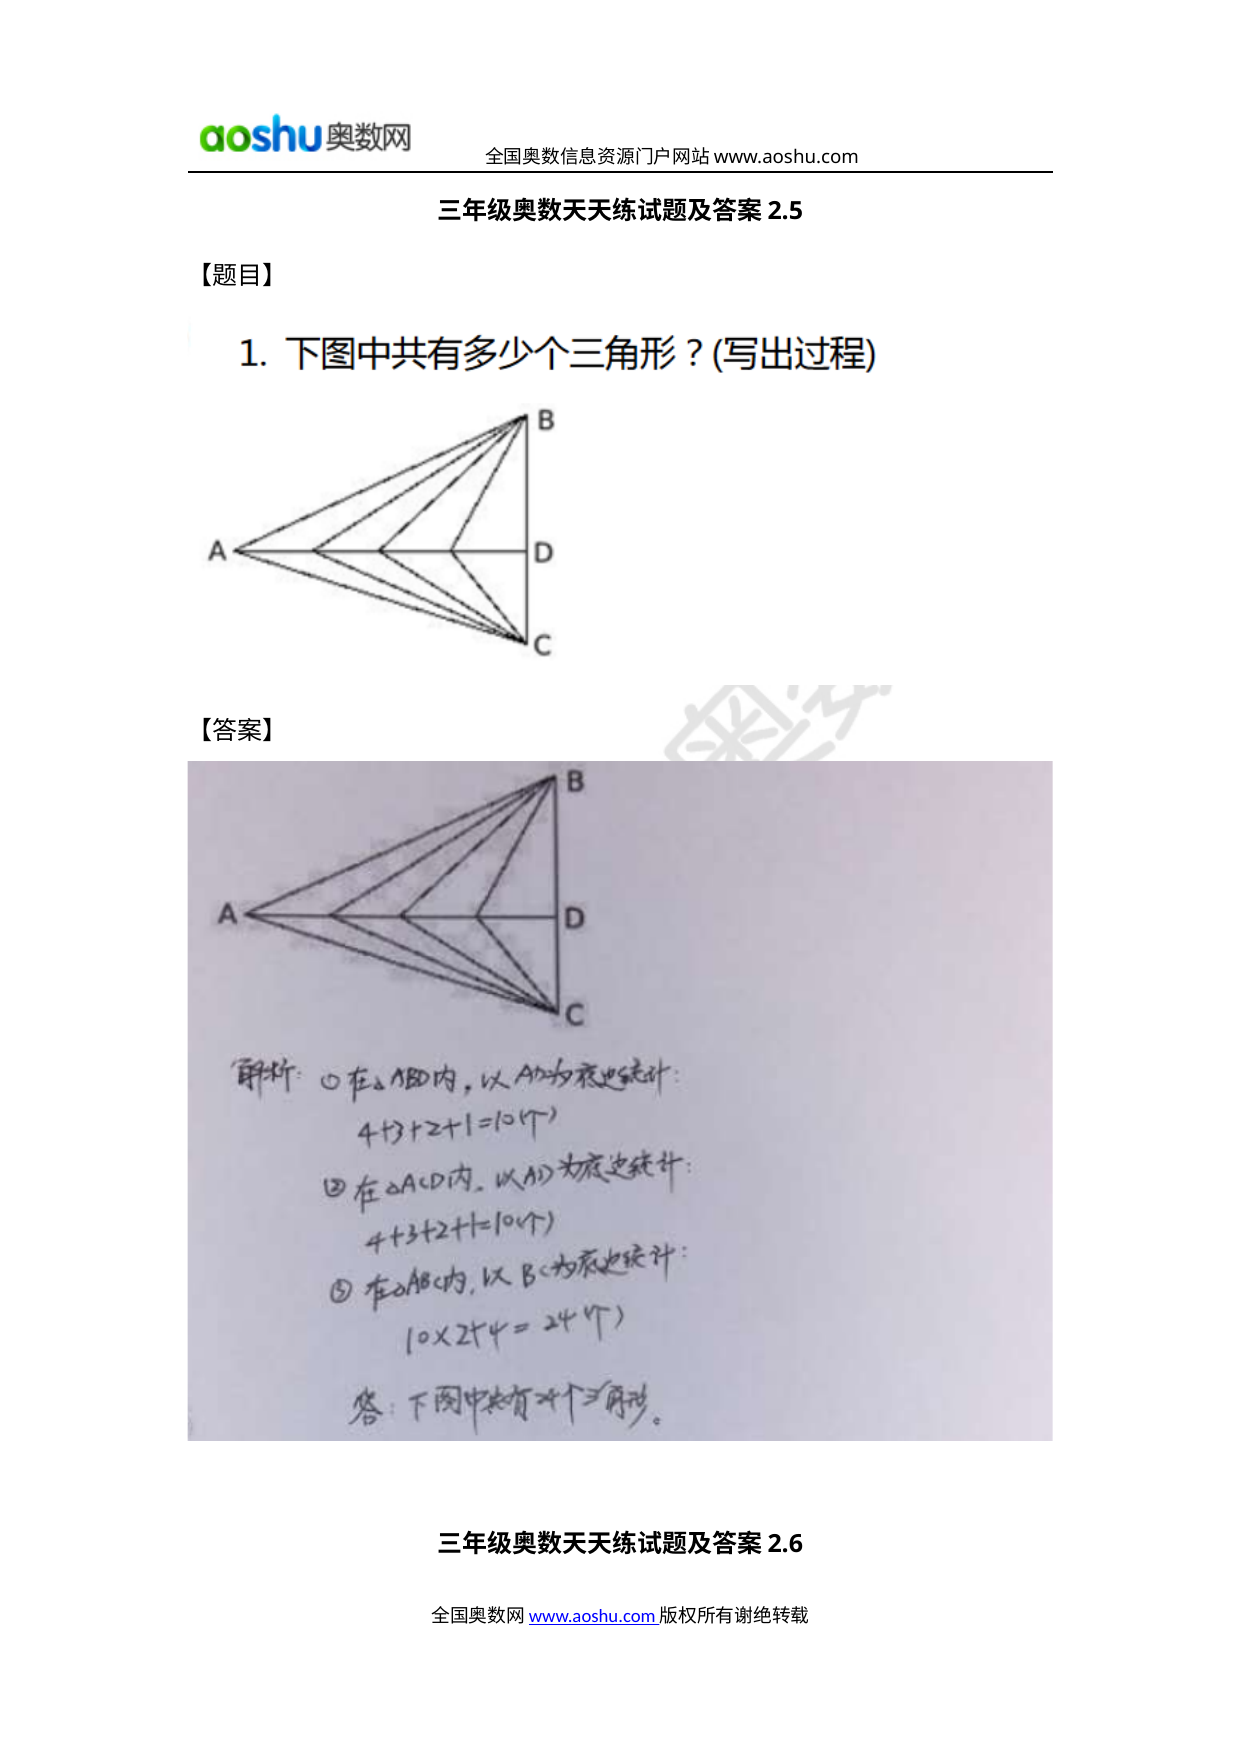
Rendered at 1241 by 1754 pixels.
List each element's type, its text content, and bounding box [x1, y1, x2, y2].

text 三年级奥数天天练试题及答案2.5 [187, 176, 1053, 241]
picture [187, 306, 1053, 696]
picture [187, 761, 1053, 1441]
picture [187, 88, 485, 164]
text 【题目】 [187, 241, 1053, 306]
text 三年级奥数天天练试题及答案2.6 [187, 1509, 1053, 1574]
text 【答案】 [187, 696, 1053, 761]
